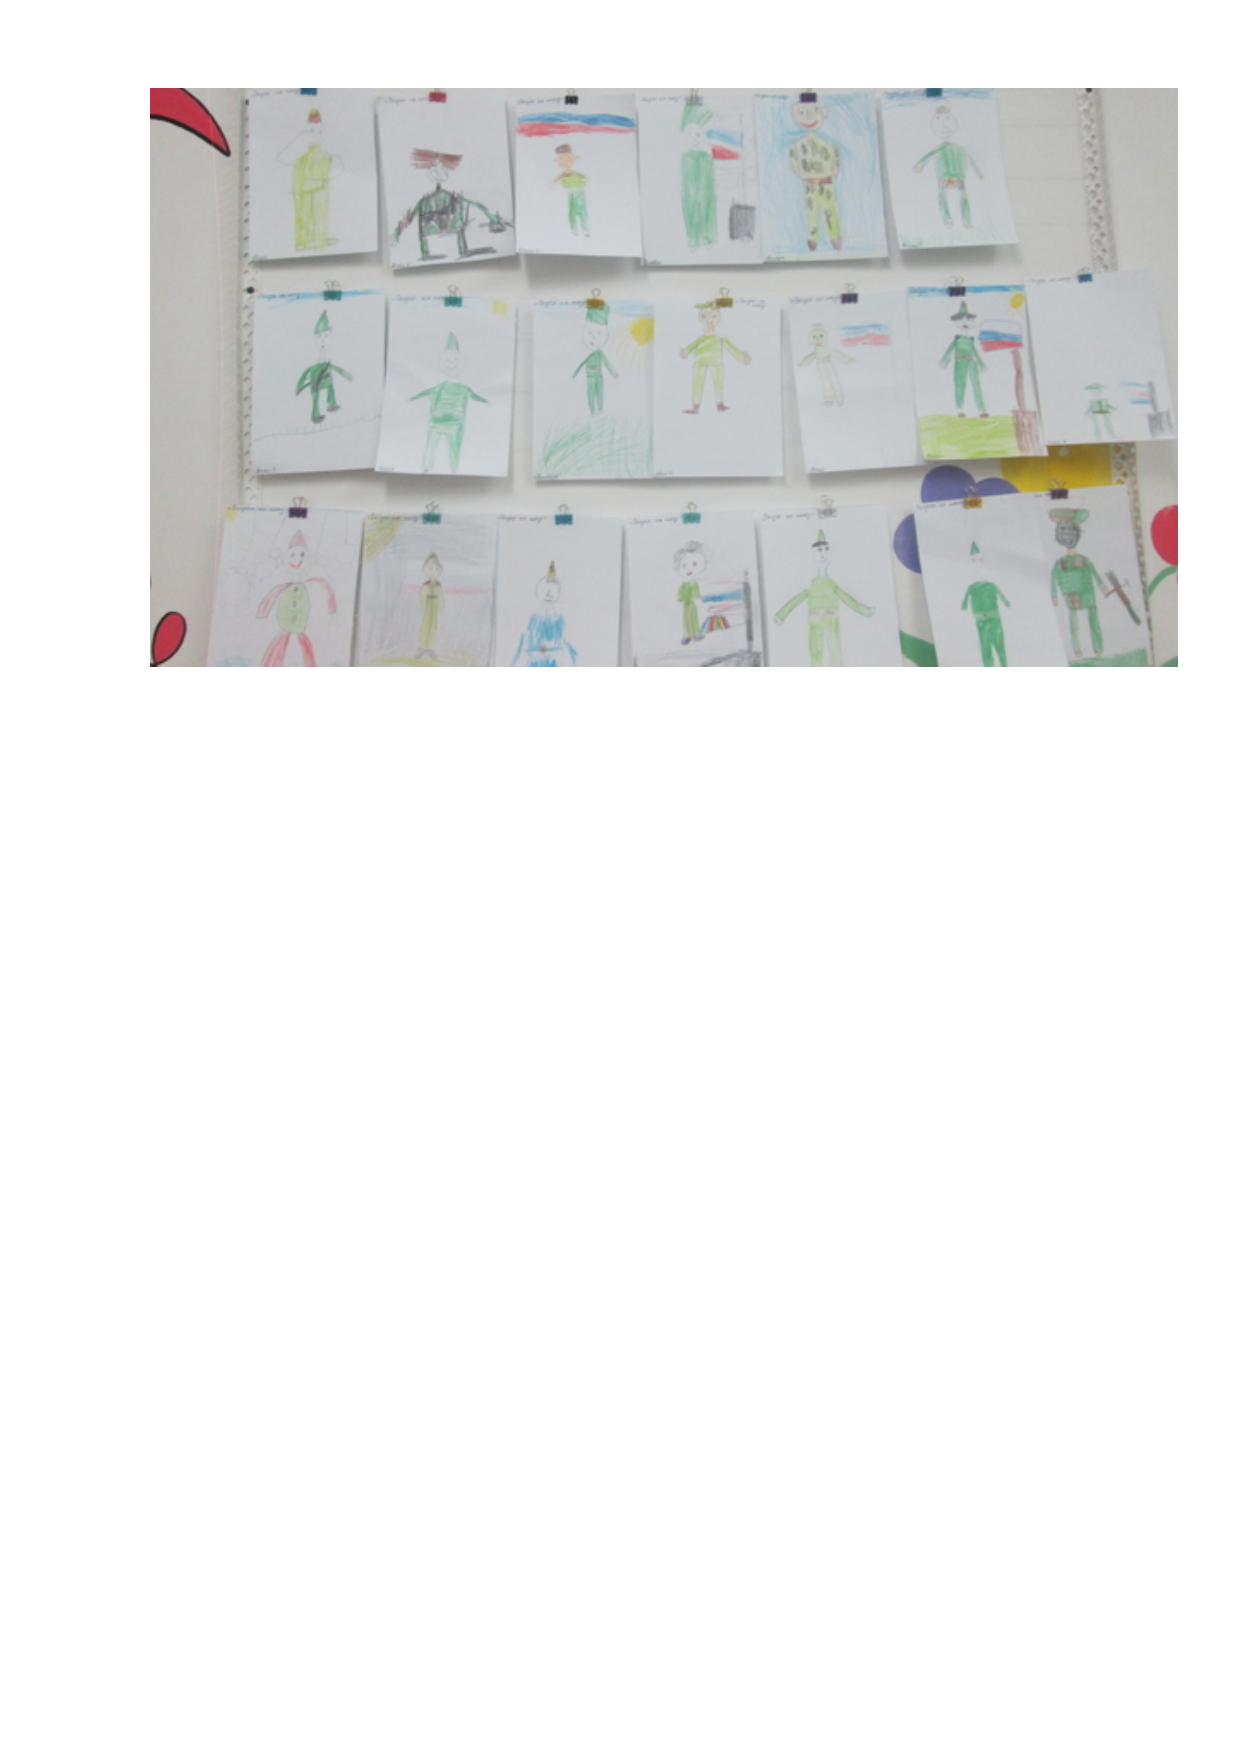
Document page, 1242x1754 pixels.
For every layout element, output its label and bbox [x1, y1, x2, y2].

picture [150, 88, 1178, 667]
